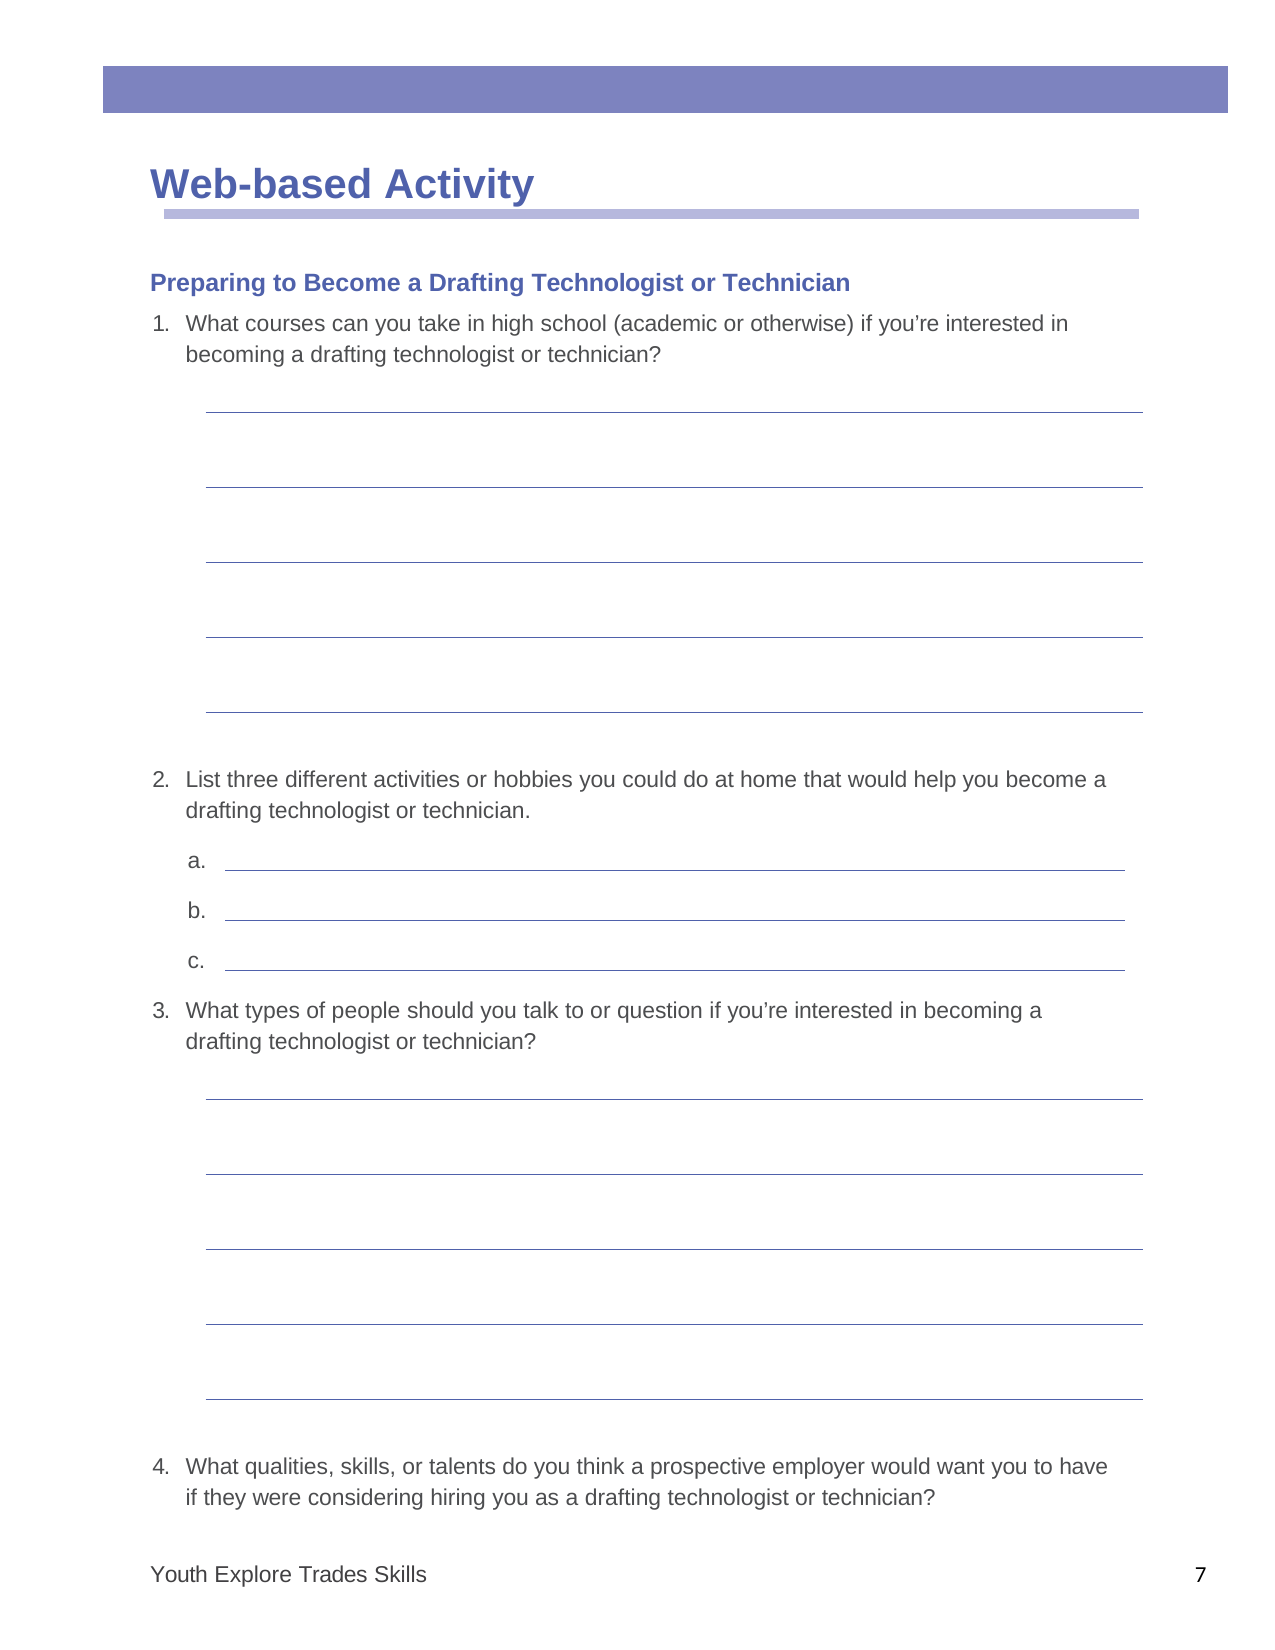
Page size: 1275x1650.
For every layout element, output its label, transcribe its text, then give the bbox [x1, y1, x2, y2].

subtitle Web-based Activity [150, 160, 1239, 208]
list List three different activities or hobbies you could do at home that would help you become a drafting technologist or technician. [152, 766, 1112, 824]
list What qualities, skills, or talents do you think a prospective employer would want you to have if they were considering hiring you as a drafting technologist or technician? [152, 1453, 1112, 1511]
subtitle Preparing to Become a Drafting Technologist or Technician [150, 268, 1239, 297]
list What types of people should you talk to or question if you’re interested in becoming a drafting technologist or technician? [152, 997, 1045, 1054]
list What courses can you take in high school (academic or otherwise) if you’re interested in becoming a drafting technologist or technician? [152, 310, 1073, 368]
